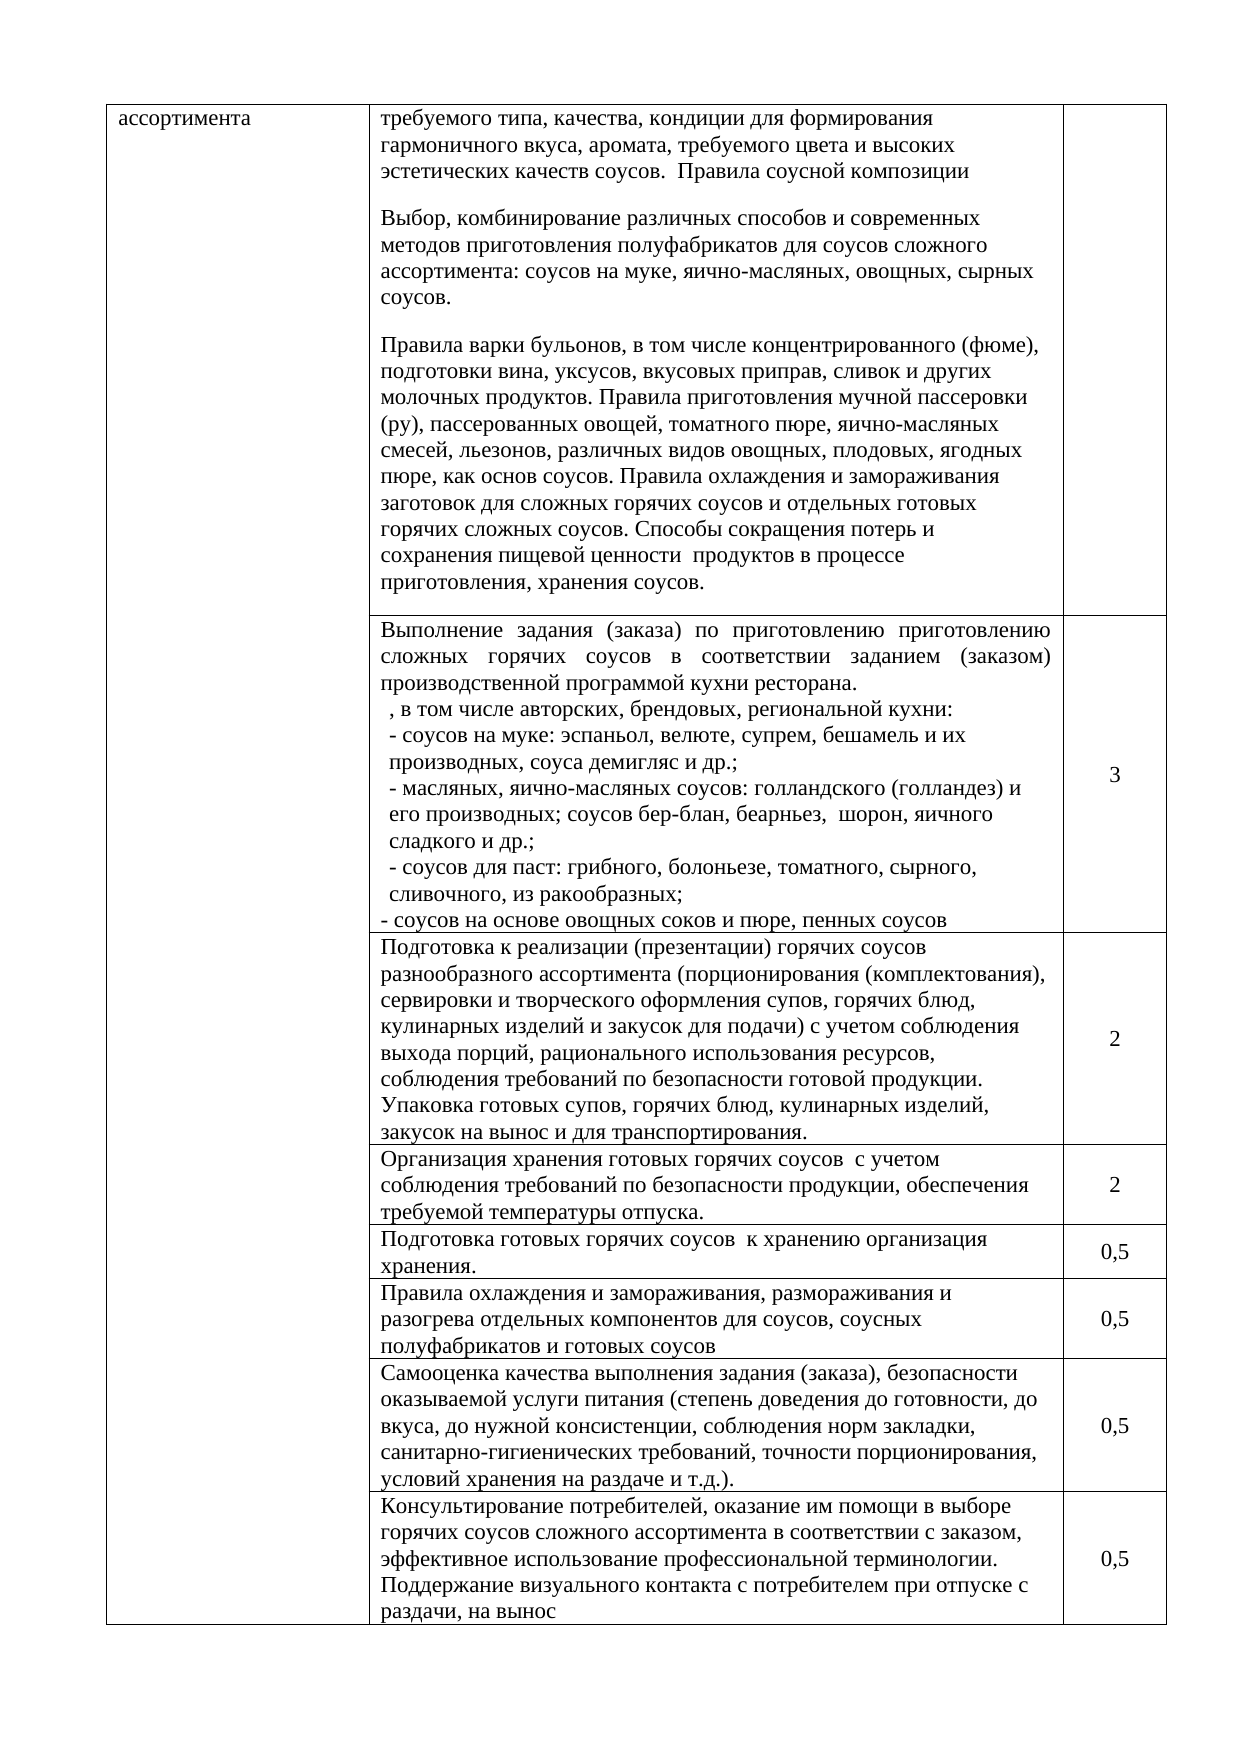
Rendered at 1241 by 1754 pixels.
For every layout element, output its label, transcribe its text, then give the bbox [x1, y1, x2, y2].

table_cell Подготовка к реализации (презентации) горячих соусов разнообразного ассортимента (порционирования (комплектования), сервировки и творческого оформления супов, горячих блюд, кулинарных изделий и закусок для подачи) с учетом соблюдения выхода порций, рационального использования ресурсов, соблюдения требований по безопасности готовой продукции. Упаковка готовых супов, горячих блюд, кулинарных изделий, закусок на вынос и для транспортирования. [370, 933, 1063, 1144]
table_cell Подготовка готовых горячих соусов к хранению организация хранения. [370, 1225, 1063, 1278]
table_cell 2 [1064, 933, 1166, 1144]
table_cell Самооценка качества выполнения задания (заказа), безопасности оказываемой услуги питания (степень доведения до готовности, до вкуса, до нужной консистенции, соблюдения норм закладки, санитарно-гигиенических требований, точности порционирования, условий хранения на раздаче и т.д.). [370, 1359, 1063, 1491]
table_cell 0,5 [1064, 1225, 1166, 1278]
table_cell Организация хранения готовых горячих соусов с учетом соблюдения требований по безопасности продукции, обеспечения требуемой температуры отпуска. [370, 1145, 1063, 1224]
table_cell 3 [1064, 105, 1166, 615]
table_cell 0,5 [1064, 1492, 1166, 1624]
table_cell Консультирование потребителей, оказание им помощи в выборе горячих соусов сложного ассортимента в соответствии с заказом, эффективное использование профессиональной терминологии. Поддержание визуального контакта с потребителем при отпуске с раздачи, на вынос [370, 1492, 1063, 1624]
table_cell 0,5 [1064, 1279, 1166, 1358]
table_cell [107, 105, 369, 1624]
table_cell 0,5 [1064, 1359, 1166, 1491]
table_cell 2 [1064, 1145, 1166, 1224]
table_cell Выполнение задания (заказа) по приготовлению приготовлению сложных горячих соусов в соответствии заданием (заказом) производственной программой кухни ресторана. , в том числе авторских, брендовых, региональной кухни: - соусов на муке: эспаньол, велюте, супрем, бешамель и их производных, соуса демигляс и др.; - масляных, яично-масляных соусов: голландского (голландез) и его производных; соусов бер-блан, беарньез, шорон, яичного сладкого и др.; - соусов для паст: грибного, болоньезе, томатного, сырного, сливочного, из ракообразных; - соусов на основе овощных соков и пюре, пенных соусов [370, 616, 1063, 932]
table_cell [370, 105, 1063, 615]
table_cell 3 [1064, 616, 1166, 932]
table_cell Правила охлаждения и замораживания, размораживания и разогрева отдельных компонентов для соусов, соусных полуфабрикатов и готовых соусов [370, 1279, 1063, 1358]
